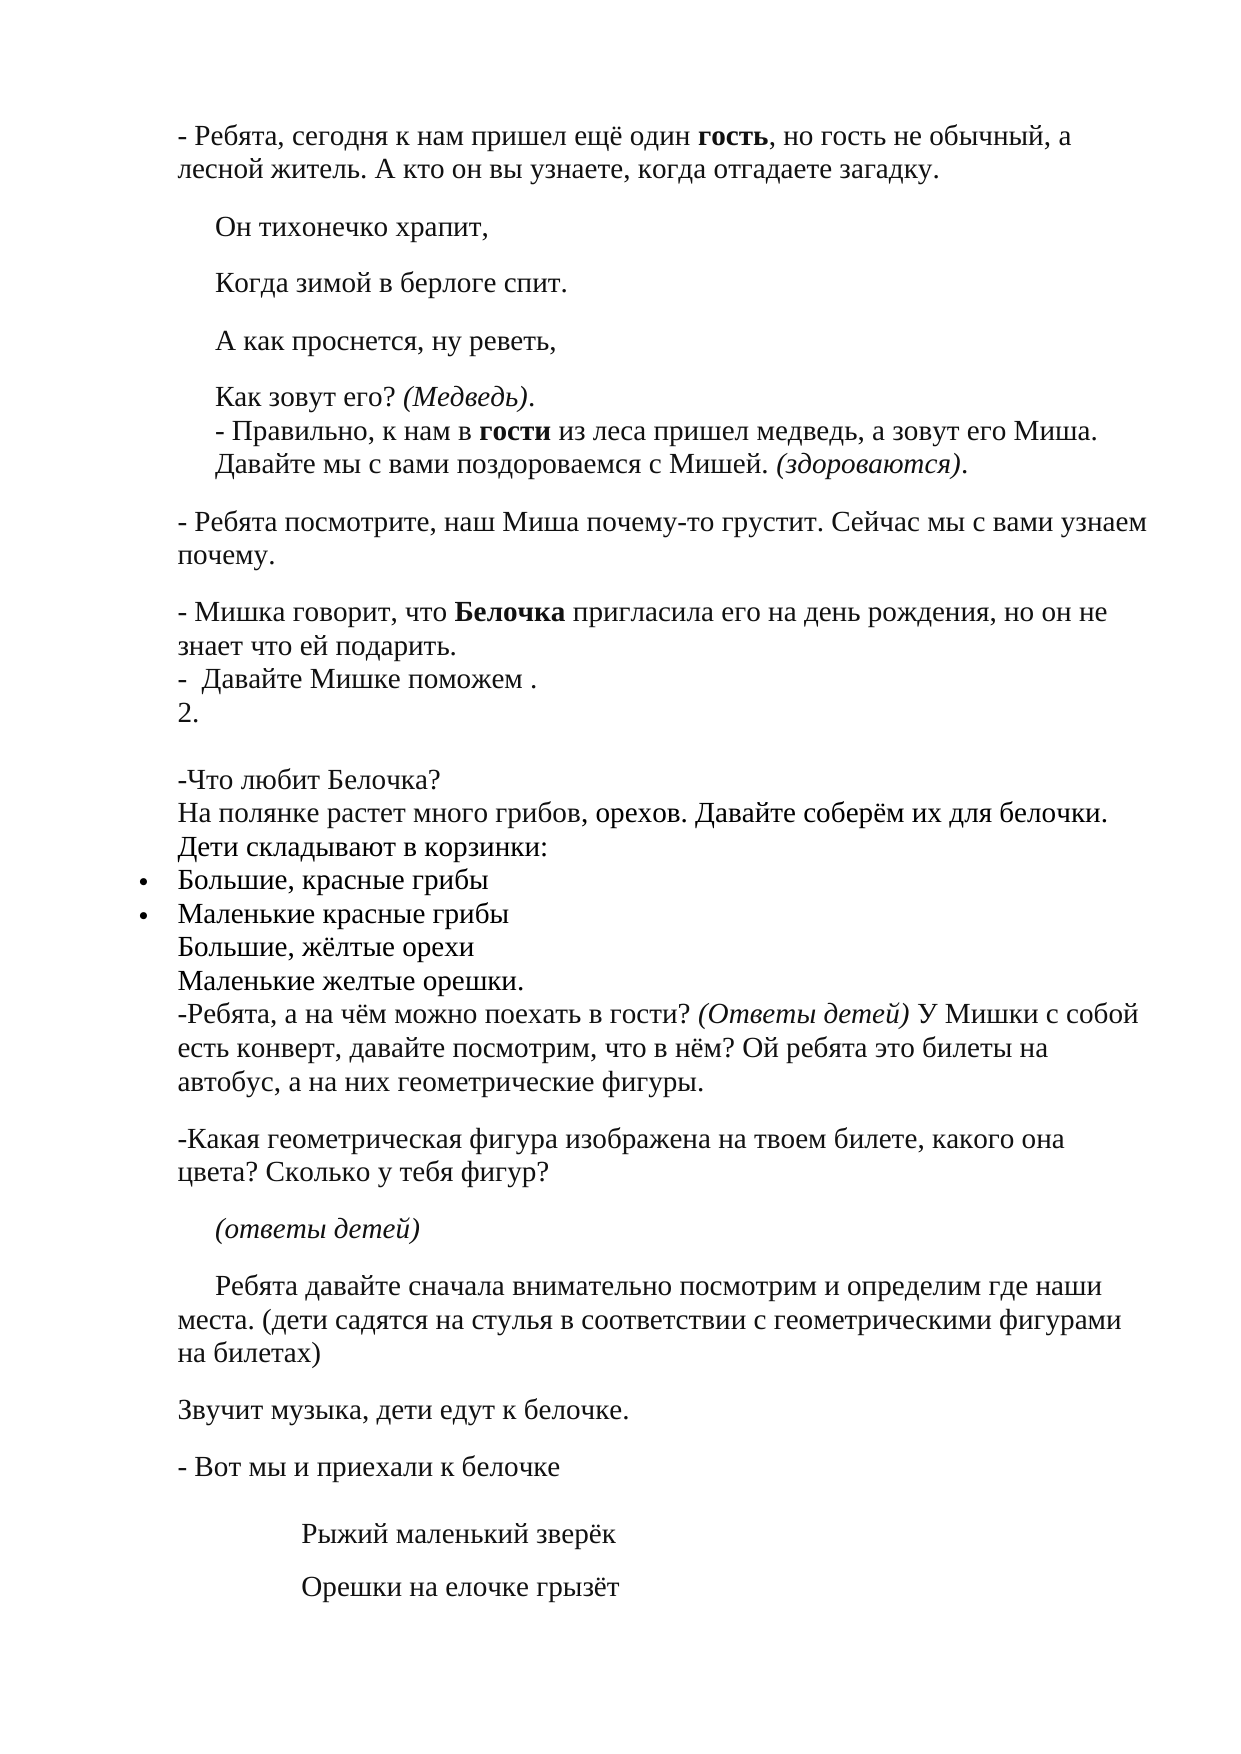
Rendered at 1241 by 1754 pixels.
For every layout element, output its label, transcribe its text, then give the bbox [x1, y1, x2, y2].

text Рыжий маленький зверёк [177, 1516, 1152, 1550]
text - Мишка говорит, что Белочка пригласила его на день рождения, но он не знает что ей подарить. [177, 594, 1152, 661]
text - Ребята, сегодня к нам пришел ещё один гость, но гость не обычный, а лесной житель. А кто он вы узнаете, когда отгадаете загадку. [177, 118, 1152, 185]
text -Ребята, а на чём можно поехать в гости? (Ответы детей) У Мишки с собой есть конверт, давайте посмотрим, что в нём? Ой ребята это билеты на автобус, а на них геометрические фигуры. [177, 997, 1152, 1097]
text Звучит музыка, дети едут к белочке. [177, 1392, 1152, 1426]
text Дети складывают в корзинки: [177, 829, 1152, 862]
text 2. [177, 695, 1152, 728]
text - Ребята посмотрите, наш Миша почему-то грустит. Сейчас мы с вами узнаем почему. [177, 504, 1152, 571]
text Большие, жёлтые орехи [177, 929, 1152, 963]
text Он тихонечко храпит, [177, 209, 1152, 242]
list Маленькие красные грибы [140, 896, 1152, 929]
text - Давайте Мишке поможем . [177, 661, 1152, 695]
text - Вот мы и приехали к белочке [177, 1449, 1152, 1483]
text -Что любит Белочка? [177, 762, 1152, 795]
text Как зовут его? (Медведь). [177, 379, 1152, 413]
text Маленькие желтые орешки. [177, 963, 1152, 997]
text - Правильно, к нам в гости из леса пришел медведь, а зовут его Миша. [177, 413, 1152, 447]
text -Какая геометрическая фигура изображена на твоем билете, какого она цвета? Сколько у тебя фигур? [177, 1121, 1152, 1188]
text (ответы детей) [177, 1211, 1152, 1245]
text Орешки на елочке грызёт [177, 1569, 1152, 1603]
text На полянке растет много грибов, орехов. Давайте соберём их для белочки. [177, 795, 1152, 829]
list Большие, красные грибы [140, 862, 1152, 896]
text Давайте мы с вами поздороваемся с Мишей. (здороваются). [177, 447, 1152, 480]
text А как проснется, ну реветь, [177, 323, 1152, 356]
text Ребята давайте сначала внимательно посмотрим и определим где наши места. (дети садятся на стулья в соответствии с геометрическими фигурами на билетах) [177, 1268, 1152, 1369]
text Когда зимой в берлоге спит. [177, 266, 1152, 299]
